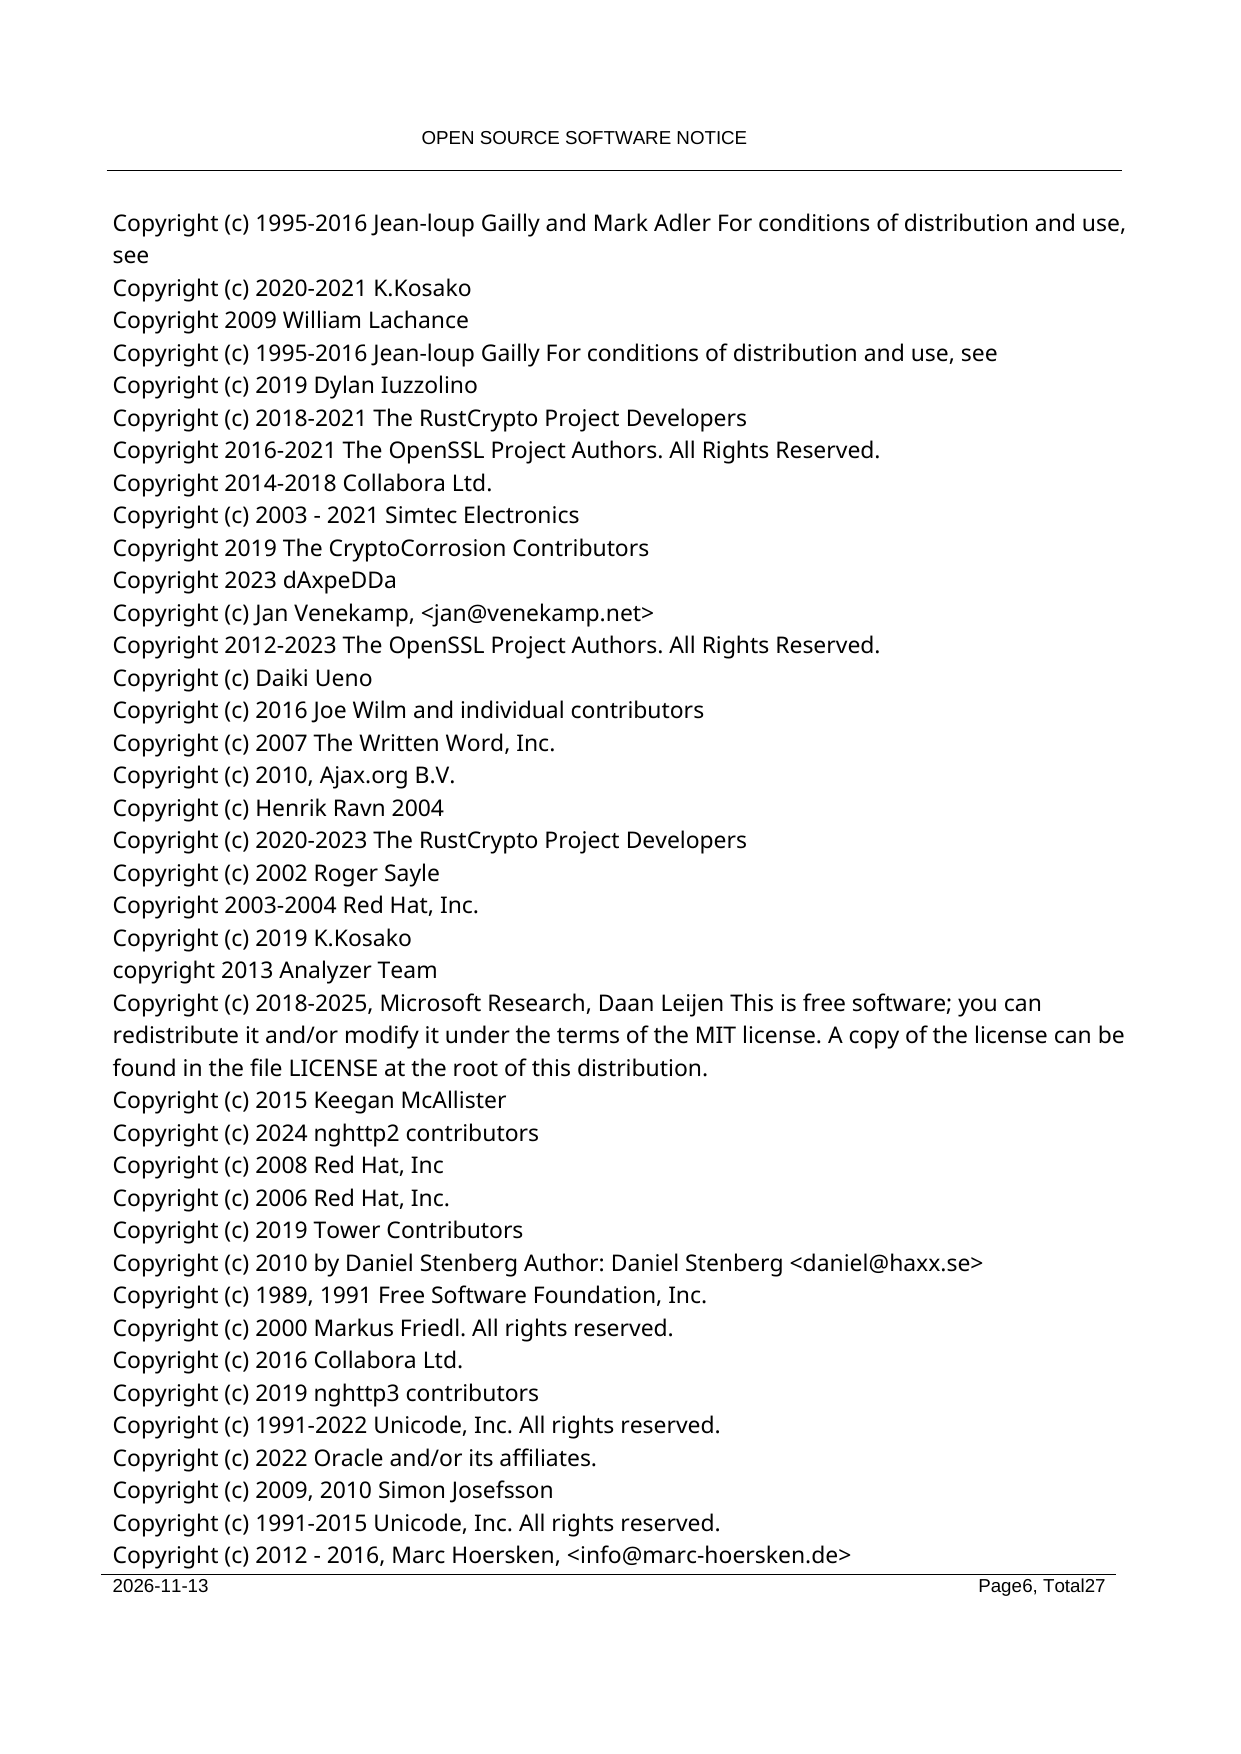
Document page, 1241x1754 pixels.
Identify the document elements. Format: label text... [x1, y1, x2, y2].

text Copyright (c) 2019 K.Kosako [112, 921, 1128, 954]
text Copyright (c) 2003 - 2021 Simtec Electronics [112, 499, 1128, 531]
text Copyright (c) Jan Venekamp, <jan@venekamp.net> [112, 596, 1128, 629]
text Copyright (c) 2018-2021 The RustCrypto Project Developers [112, 401, 1128, 434]
text Copyright (c) 2007 The Written Word, Inc. [112, 726, 1128, 759]
text Copyright (c) 2015 Keegan McAllister [112, 1084, 1128, 1116]
text Copyright 2009 William Lachance [112, 304, 1128, 336]
text Copyright 2014-2018 Collabora Ltd. [112, 466, 1128, 499]
text Copyright 2023 dAxpeDDa [112, 564, 1128, 596]
text Copyright (c) 2010 by Daniel Stenberg Author: Daniel Stenberg <daniel@haxx.se> [112, 1246, 1128, 1279]
text Copyright (c) 2010, Ajax.org B.V. [112, 759, 1128, 791]
text Copyright 2012-2023 The OpenSSL Project Authors. All Rights Reserved. [112, 629, 1128, 661]
text Copyright (c) 1991-2022 Unicode, Inc. All rights reserved. [112, 1409, 1128, 1441]
text Copyright (c) 2016 Collabora Ltd. [112, 1344, 1128, 1376]
text Copyright (c) 2008 Red Hat, Inc [112, 1149, 1128, 1181]
text Copyright 2019 The CryptoCorrosion Contributors [112, 531, 1128, 564]
text Copyright (c) 2020-2021 K.Kosako [112, 271, 1128, 304]
text Copyright (c) 1995-2016 Jean-loup Gailly For conditions of distribution and use, see [112, 336, 1128, 369]
text Copyright (c) 2019 Dylan Iuzzolino [112, 369, 1128, 401]
text Copyright 2016-2021 The OpenSSL Project Authors. All Rights Reserved. [112, 434, 1128, 466]
text Copyright (c) 1995-2016 Jean-loup Gailly and Mark Adler For conditions of distribution and use, see [112, 206, 1128, 271]
text Copyright (c) 2002 Roger Sayle [112, 856, 1128, 889]
text Copyright (c) 2000 Markus Friedl. All rights reserved. [112, 1311, 1128, 1344]
text Copyright (c) 2018-2025, Microsoft Research, Daan Leijen This is free software; you can redistribute it and/or modify it under the terms of the MIT license. A copy of the license can be found in the file LICENSE at the root of this distribution. [112, 986, 1128, 1084]
text Copyright (c) Daiki Ueno [112, 661, 1128, 694]
text Copyright (c) Henrik Ravn 2004 [112, 791, 1128, 824]
text Copyright (c) 2019 nghttp3 contributors [112, 1376, 1128, 1409]
text Copyright (c) 2019 Tower Contributors [112, 1214, 1128, 1246]
text Copyright 2003-2004 Red Hat, Inc. [112, 889, 1128, 921]
text Copyright (c) 2012 - 2016, Marc Hoersken, <info@marc-hoersken.de> [112, 1539, 1128, 1571]
text Copyright (c) 2009, 2010 Simon Josefsson [112, 1474, 1128, 1506]
text Copyright (c) 1989, 1991 Free Software Foundation, Inc. [112, 1279, 1128, 1311]
text copyright 2013 Analyzer Team [112, 954, 1128, 986]
text Copyright (c) 2006 Red Hat, Inc. [112, 1181, 1128, 1214]
text Copyright (c) 2022 Oracle and/or its affiliates. [112, 1441, 1128, 1474]
text Copyright (c) 2024 nghttp2 contributors [112, 1116, 1128, 1149]
text Copyright (c) 1991-2015 Unicode, Inc. All rights reserved. [112, 1506, 1128, 1539]
text Copyright (c) 2016 Joe Wilm and individual contributors [112, 694, 1128, 726]
text Copyright (c) 2020-2023 The RustCrypto Project Developers [112, 824, 1128, 856]
